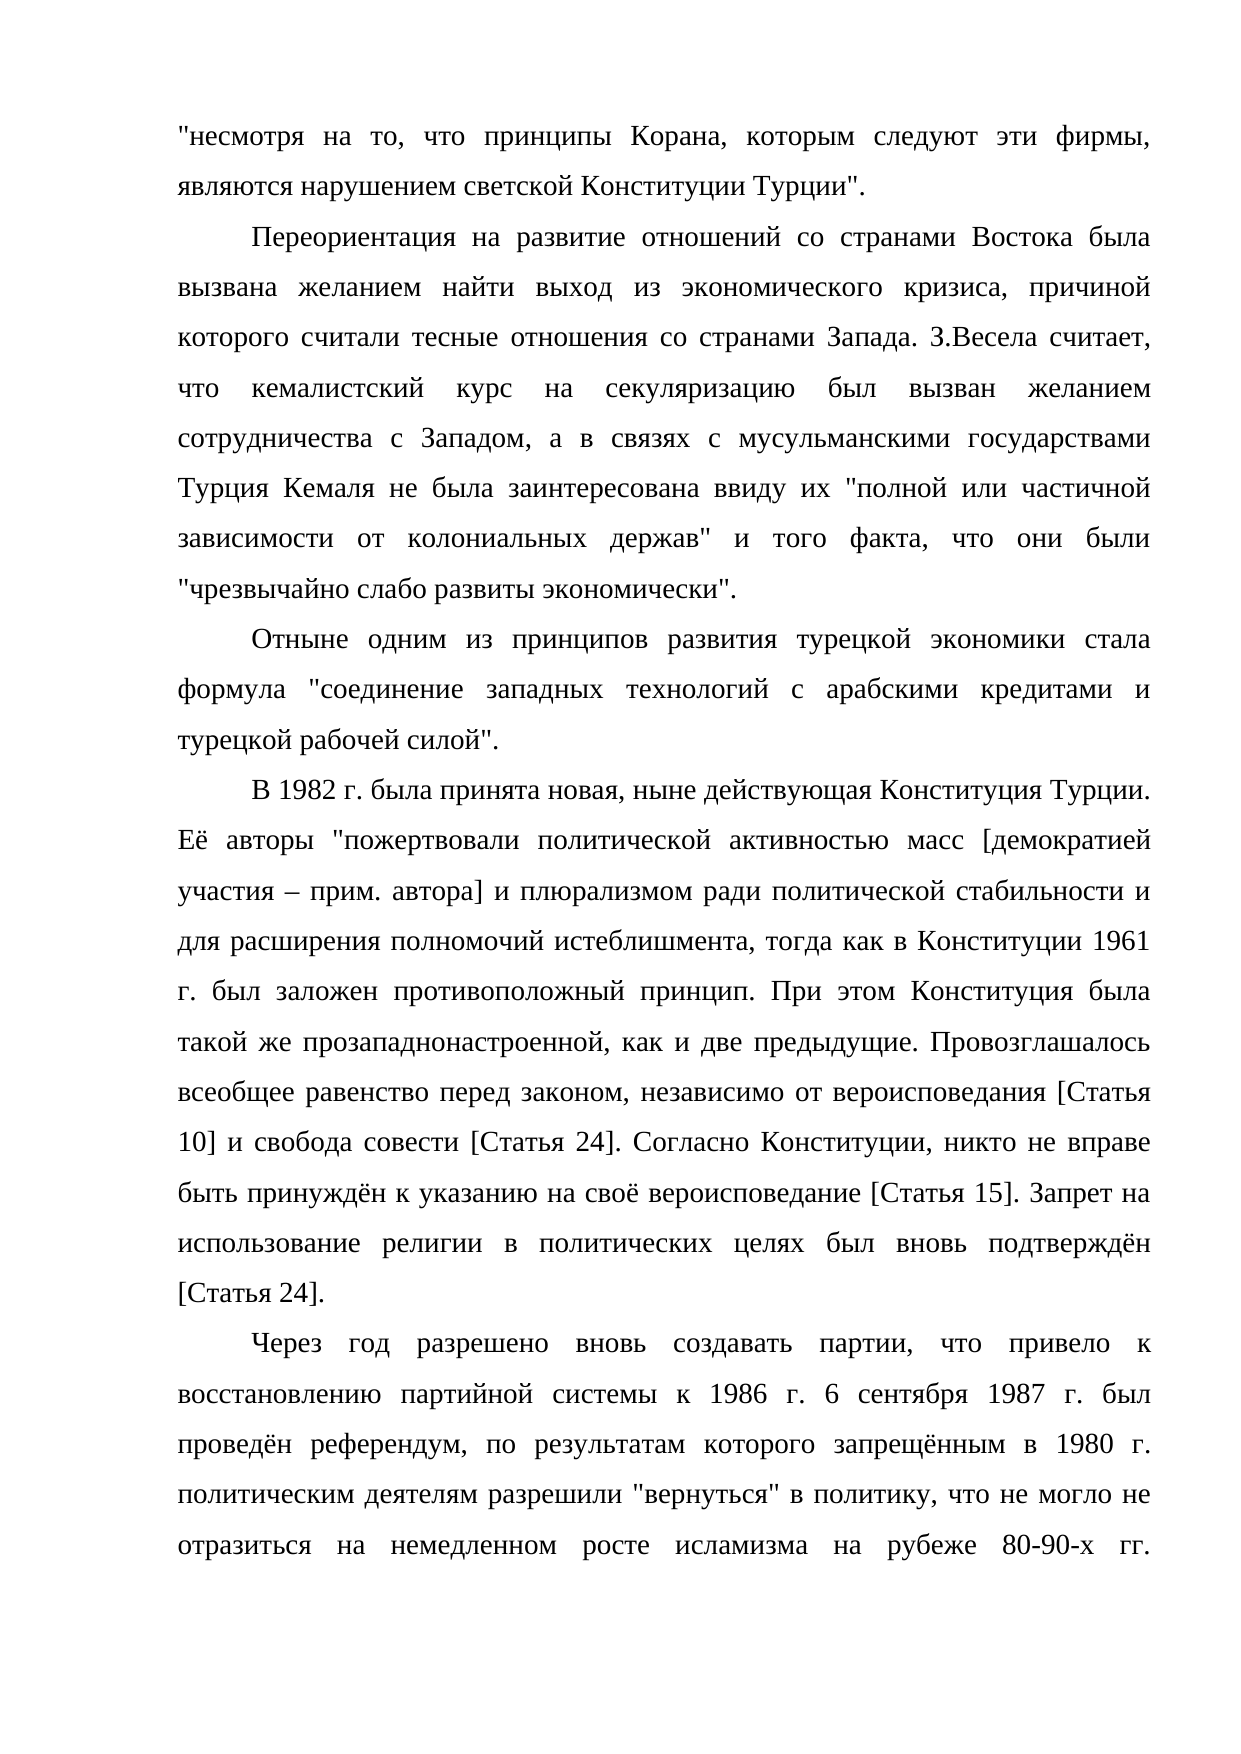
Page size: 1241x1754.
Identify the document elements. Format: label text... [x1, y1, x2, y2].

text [177, 1326, 1152, 1560]
text Отныне одним из принципов развития турецкой экономики стала формула "соединение западных технологий с арабскими кредитами и турецкой рабочей силой". [177, 621, 1152, 755]
text Переориентация на развитие отношений со странами Востока была вызвана желанием найти выход из экономического кризиса, причиной которого считали тесные отношения со странами Запада. З.Весела считает, что кемалистский курс на секуляризацию был вызван желанием сотрудничества с Западом, а в связях с мусульманскими государствами Турция Кемаля не была заинтересована ввиду их "полной или частичной зависимости от колониальных держав" и того факта, что они были "чрезвычайно слабо развиты экономически". [177, 219, 1152, 604]
text В . была принята новая, ныне действующая Конституция Турции. Её авторы "пожертвовали политической активностью масс [демократией участия – прим. автора] и плюрализмом ради политической стабильности и для расширения полномочий истеблишмента, тогда как в Конституции . был заложен противоположный принцип. При этом Конституция была такой же прозападнонастроенной, как и две предыдущие. Провозглашалось всеобщее равенство перед законом, независимо от вероисповедания [Статья 10] и свобода совести [Статья 24]. Согласно Конституции, никто не вправе быть принуждён к указанию на своё вероисповедание [Статья 15]. Запрет на использование религии в политических целях был вновь подтверждён [Статья 24]. [177, 772, 1152, 1309]
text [177, 118, 1152, 202]
